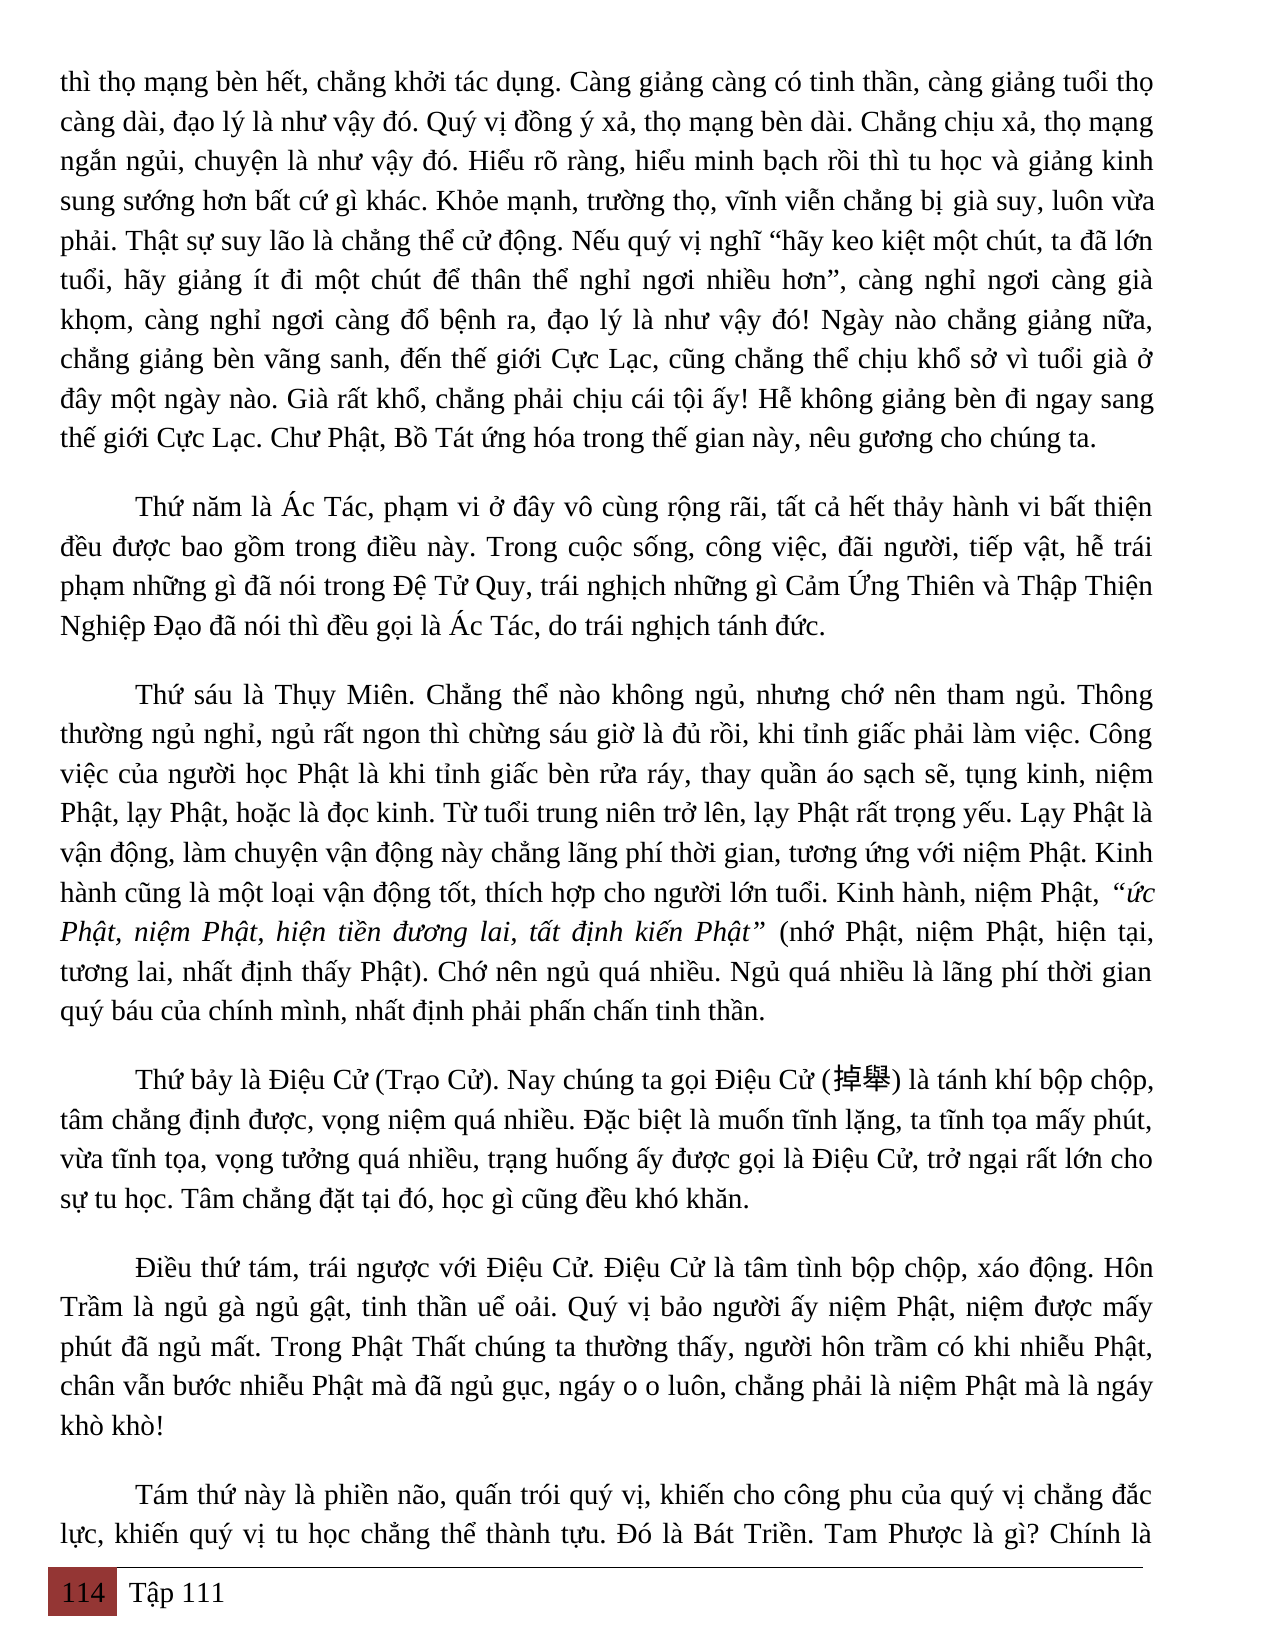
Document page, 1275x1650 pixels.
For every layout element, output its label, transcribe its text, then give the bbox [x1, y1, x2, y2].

text Thứ bảy là Điệu Cử (Trạo Cử). Nay chúng ta gọi Điệu Cử (掉舉) là tánh khí bộp chộp, tâm chẳng định được, vọng niệm quá nhiều. Đặc biệt là muốn tĩnh lặng, ta tĩnh tọa mấy phút, vừa tĩnh tọa, vọng tưởng quá nhiều, trạng huống ấy được gọi là Điệu Cử, trở ngại rất lớn cho sự tu học. Tâm chẳng đặt tại đó, học gì cũng đều khó khăn. [60, 1058, 1155, 1216]
text Thứ năm là Ác Tác, phạm vi ở đây vô cùng rộng rãi, tất cả hết thảy hành vi bất thiện đều được bao gồm trong điều này. Trong cuộc sống, công việc, đãi người, tiếp vật, hễ trái phạm những gì đã nói trong Đệ Tử Quy, trái nghịch những gì Cảm Ứng Thiên và Thập Thiện Nghiệp Đạo đã nói thì đều gọi là Ác Tác, do trái nghịch tánh đức. [60, 485, 1155, 643]
text Thứ sáu là Thụy Miên. Chẳng thể nào không ngủ, nhưng chớ nên tham ngủ. Thông thường ngủ nghỉ, ngủ rất ngon thì chừng sáu giờ là đủ rồi, khi tỉnh giấc phải làm việc. Công việc của người học Phật là khi tỉnh giấc bèn rửa ráy, thay quần áo sạch sẽ, tụng kinh, niệm Phật, lạy Phật, hoặc là đọc kinh. Từ tuổi trung niên trở lên, lạy Phật rất trọng yếu. Lạy Phật là vận động, làm chuyện vận động này chẳng lãng phí thời gian, tương ứng với niệm Phật. Kinh hành cũng là một loại vận động tốt, thích hợp cho người lớn tuổi. Kinh hành, niệm Phật, “ức Phật, niệm Phật, hiện tiền đương lai, tất định kiến Phật” (nhớ Phật, niệm Phật, hiện tại, tương lai, nhất định thấy Phật). Chớ nên ngủ quá nhiều. Ngủ quá nhiều là lãng phí thời gian quý báu của chính mình, nhất định phải phấn chấn tinh thần. [60, 672, 1155, 1029]
text Điều thứ tám, trái ngược với Điệu Cử. Điệu Cử là tâm tình bộp chộp, xáo động. Hôn Trầm là ngủ gà ngủ gật, tinh thần uể oải. Quý vị bảo người ấy niệm Phật, niệm được mấy phút đã ngủ mất. Trong Phật Thất chúng ta thường thấy, người hôn trầm có khi nhiễu Phật, chân vẫn bước nhiễu Phật mà đã ngủ gục, ngáy o o luôn, chẳng phải là niệm Phật mà là ngáy khò khò! [60, 1245, 1155, 1443]
